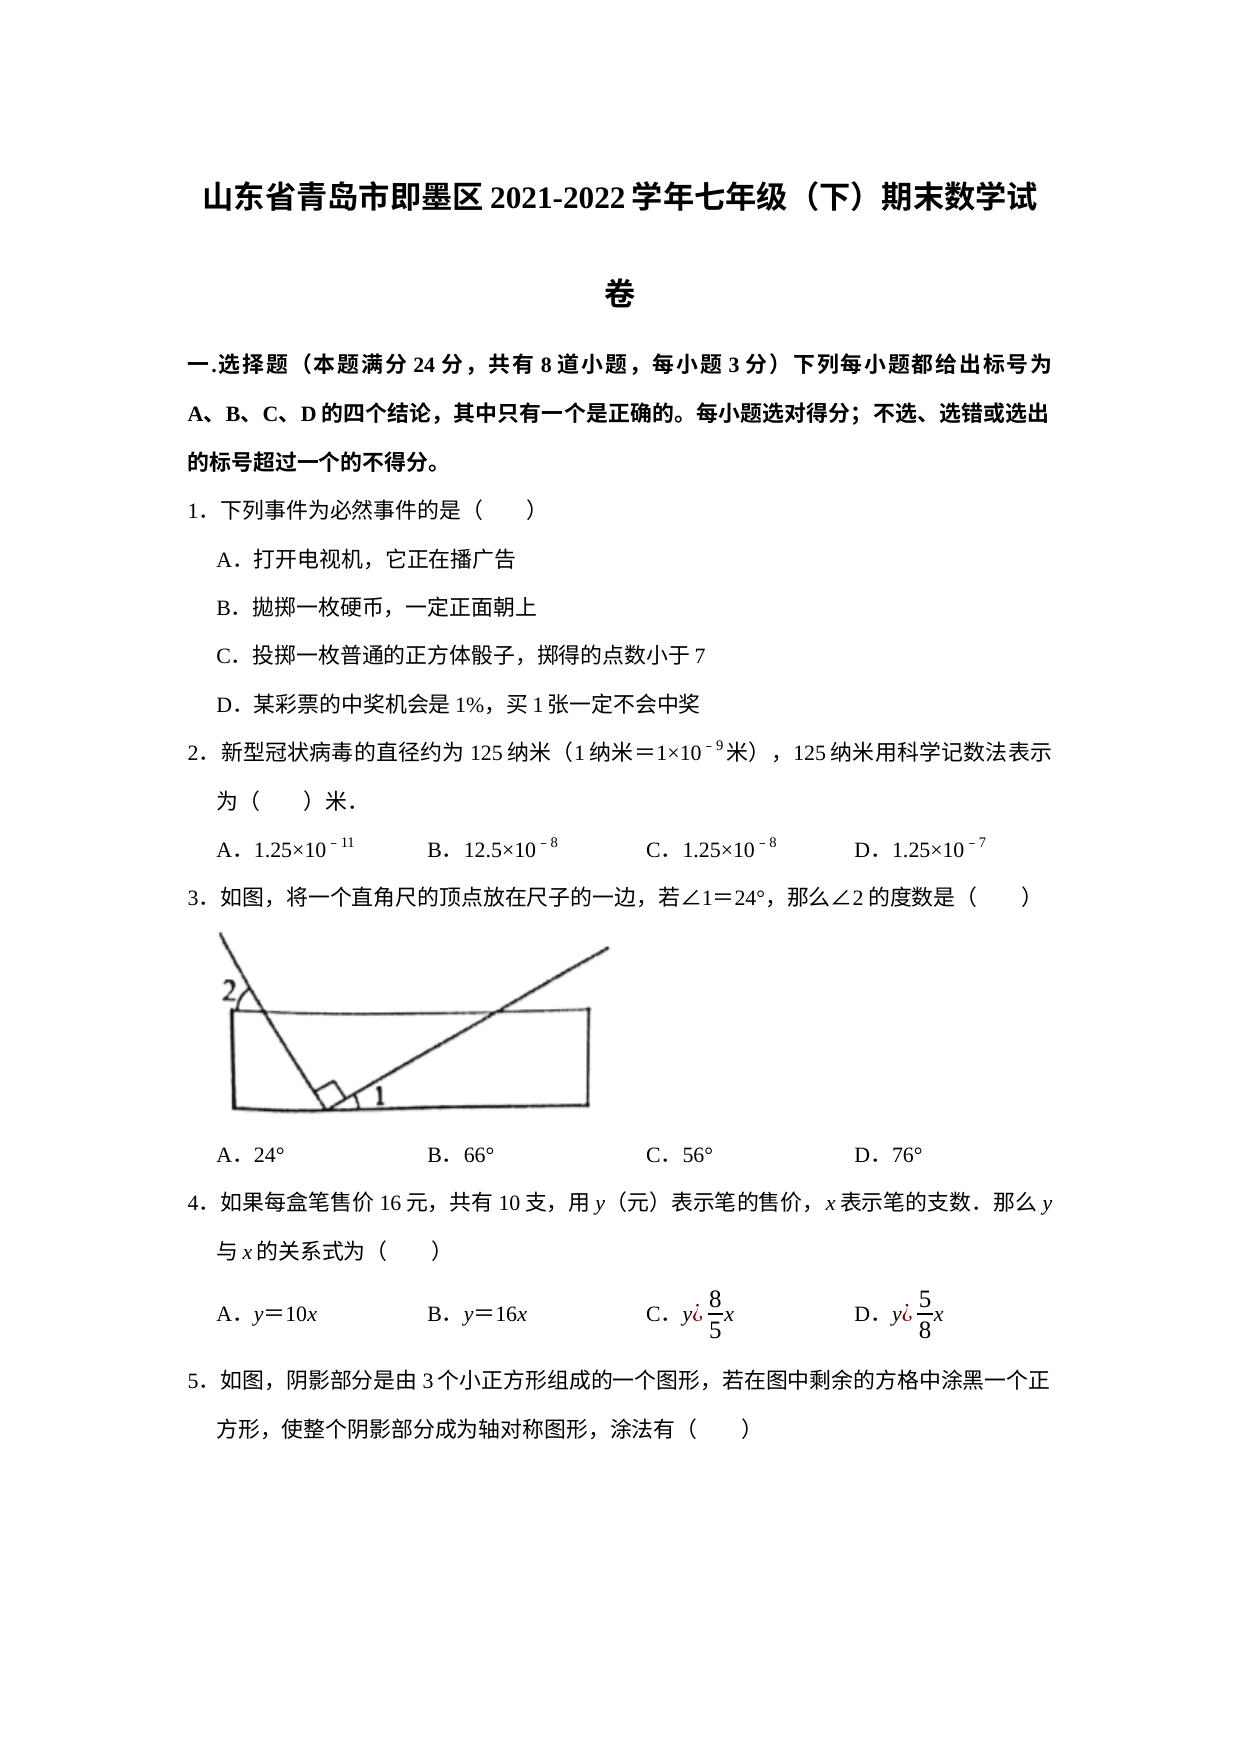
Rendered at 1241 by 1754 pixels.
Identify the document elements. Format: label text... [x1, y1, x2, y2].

text 山东省青岛市即墨区2021-2022学年七年级（下）期末数学试卷 [187, 162, 1053, 324]
text A．1.25×10﹣11 B．12.5×10﹣8 C．1.25×10﹣8 D．1.25×10﹣7 [187, 832, 1053, 864]
picture [216, 928, 612, 1118]
text 2．新型冠状病毒的直径约为125纳米（1纳米＝1×10﹣9米），125纳米用科学记数法表示为（ ）米． [187, 734, 1053, 816]
text A．y＝10x B．y＝16x C．yx D．yx [187, 1282, 1053, 1347]
text D．某彩票的中奖机会是1%，买1张一定不会中奖 [187, 686, 1053, 719]
text A．打开电视机，它正在播广告 [187, 541, 1053, 574]
text A．24° B．66° C．56° D．76° [187, 1137, 1053, 1169]
text C．投掷一枚普通的正方体骰子，掷得的点数小于7 [187, 638, 1053, 670]
text 1．下列事件为必然事件的是（ ） [187, 493, 1053, 525]
text B．拋掷一枚硬币，一定正面朝上 [187, 589, 1053, 622]
text 5．如图，阴影部分是由3个小正方形组成的一个图形，若在图中剩余的方格中涂黑一个正方形，使整个阴影部分成为轴对称图形，涂法有（ ） [187, 1363, 1053, 1444]
text 3．如图，将一个直角尺的顶点放在尺子的一边，若∠1＝24°，那么∠2的度数是（ ） [187, 880, 1053, 912]
text 4．如果每盒笔售价16元，共有10支，用y（元）表示笔的售价，x表示笔的支数．那么y与x的关系式为（ ） [187, 1185, 1053, 1266]
text 一.选择题（本题满分24分，共有8道小题，每小题3分）下列每小题都给出标号为A、B、C、D的四个结论，其中只有一个是正确的。每小题选对得分；不选、选错或选出的标号超过一个的不得分。 [187, 347, 1053, 477]
